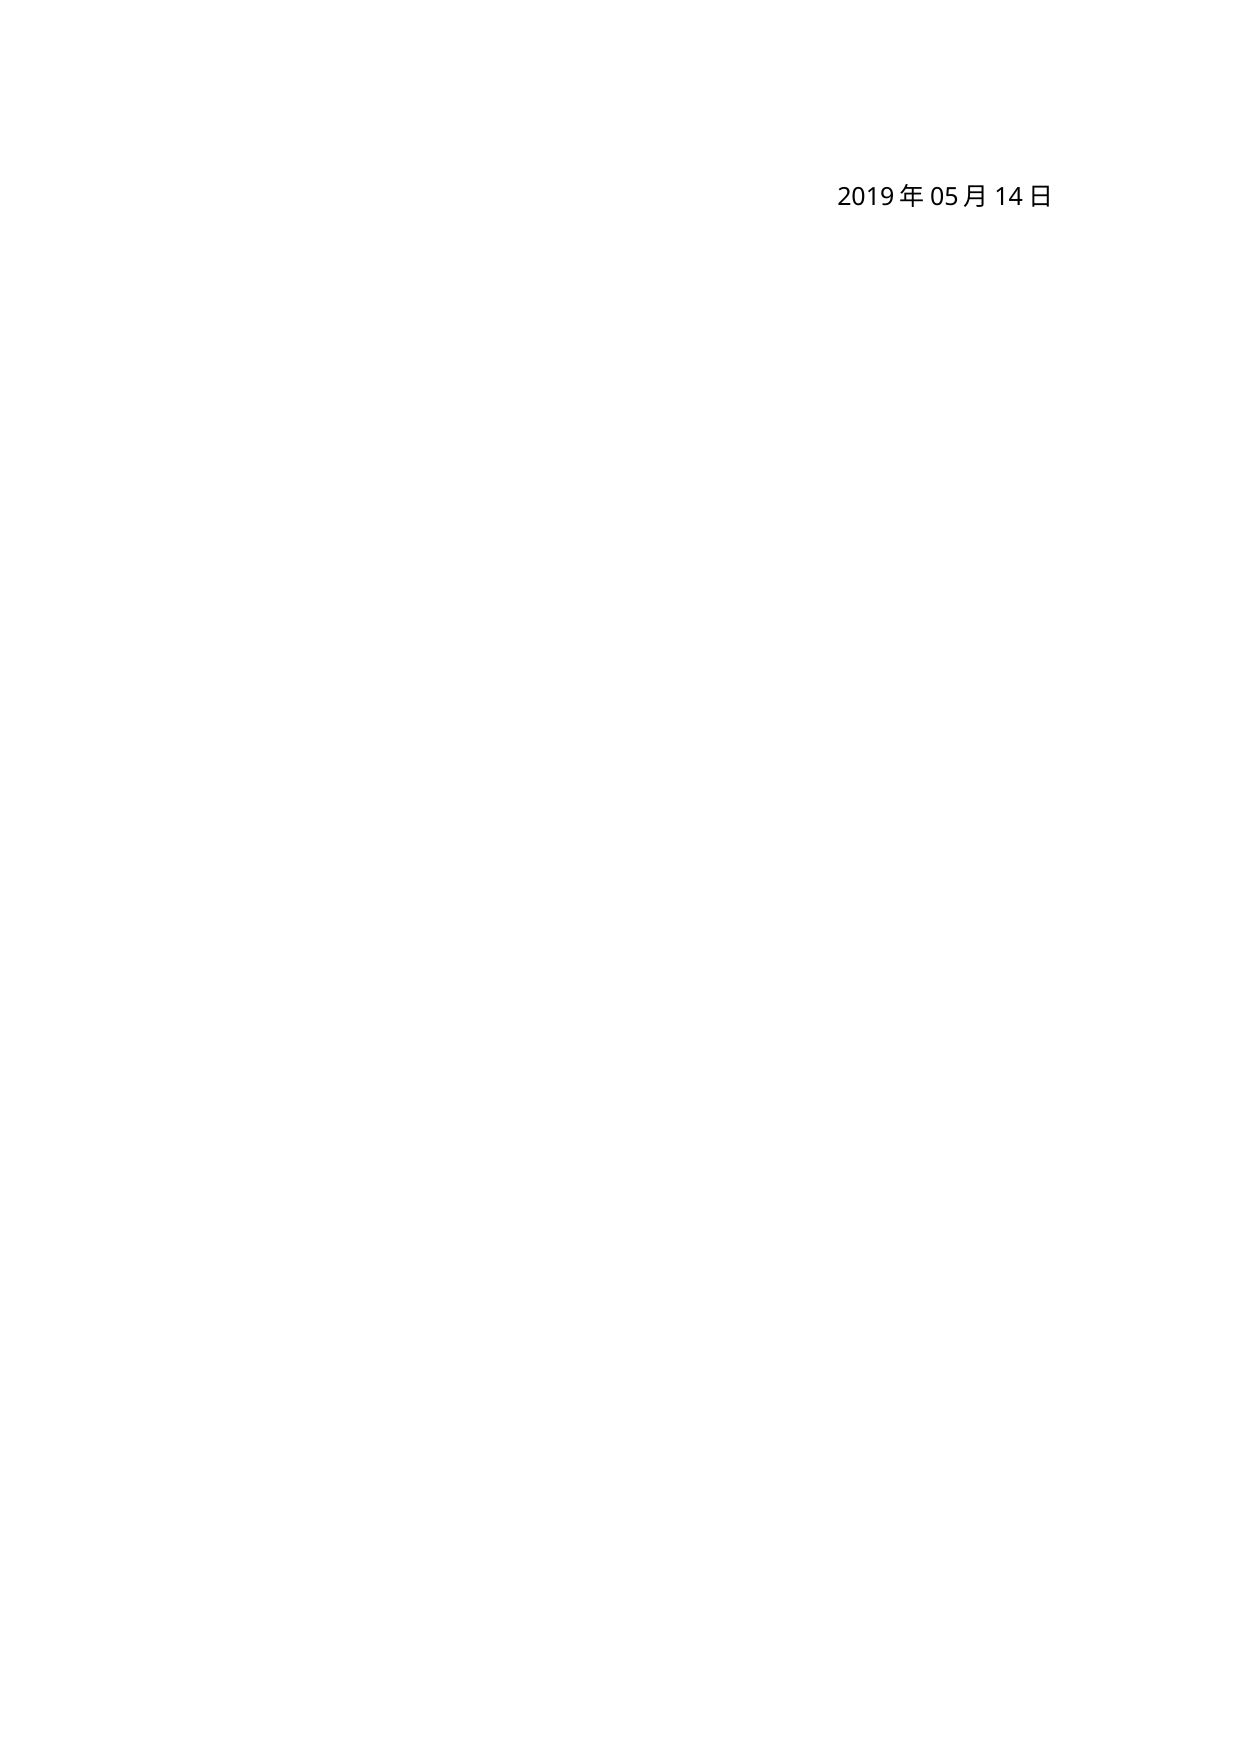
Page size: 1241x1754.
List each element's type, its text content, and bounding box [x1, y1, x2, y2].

text 2019年 05月 14日 [187, 162, 1053, 227]
